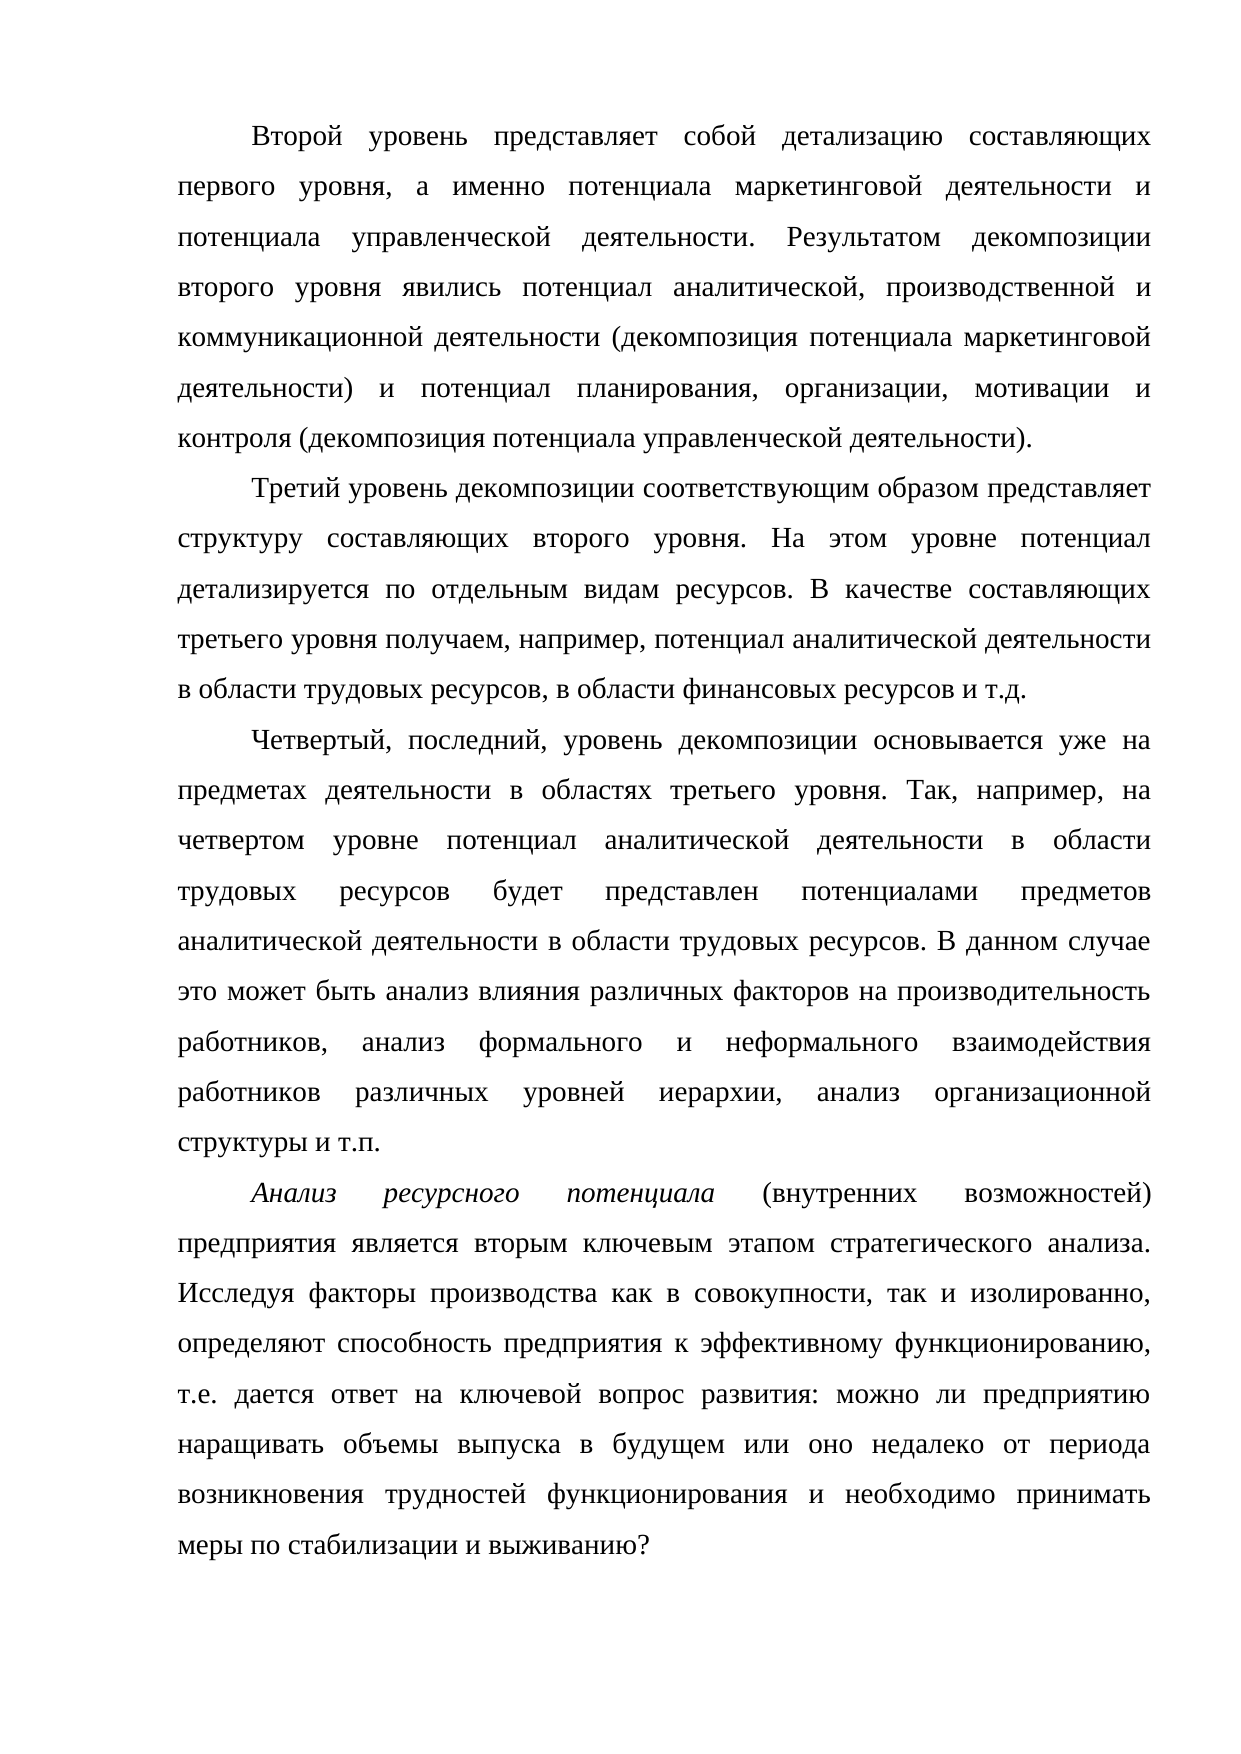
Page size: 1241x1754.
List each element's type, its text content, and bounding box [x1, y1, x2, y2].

text Третий уровень декомпозиции соответствующим образом представляет структуру составляющих второго уровня. На этом уровне потенциал детализируется по отдельным видам ресурсов. В качестве составляющих третьего уровня получаем, например, потенциал аналитической деятельности в области трудовых ресурсов, в области финансовых ресурсов и т.д. [177, 470, 1152, 705]
text Анализ ресурсного потенциала (внутренних возможностей) предприятия является вторым ключевым этапом стратегического анализа. Исследуя факторы производства как в совокупности, так и изолированно, определяют способность предприятия к эффективному функционированию, т.е. дается ответ на ключевой вопрос развития: можно ли предприятию наращивать объемы выпуска в будущем или оно недалеко от периода возникновения трудностей функционирования и необходимо принимать меры по стабилизации и выживанию? [177, 1175, 1152, 1560]
text Второй уровень представляет собой детализацию составляющих первого уровня, а именно потенциала маркетинговой деятельности и потенциала управленческой деятельности. Результатом декомпозиции второго уровня явились потенциал аналитической, производственной и коммуникационной деятельности (декомпозиция потенциала маркетинговой деятельности) и потенциал планирования, организации, мотивации и контроля (декомпозиция потенциала управленческой деятельности). [177, 118, 1152, 453]
text Четвертый, последний, уровень декомпозиции основывается уже на предметах деятельности в областях третьего уровня. Так, например, на четвертом уровне потенциал аналитической деятельности в области трудовых ресурсов будет представлен потенциалами предметов аналитической деятельности в области трудовых ресурсов. В данном случае это может быть анализ влияния различных факторов на производительность работников, анализ формального и неформального взаимодействия работников различных уровней иерархии, анализ организационной структуры и т.п. [177, 722, 1152, 1158]
